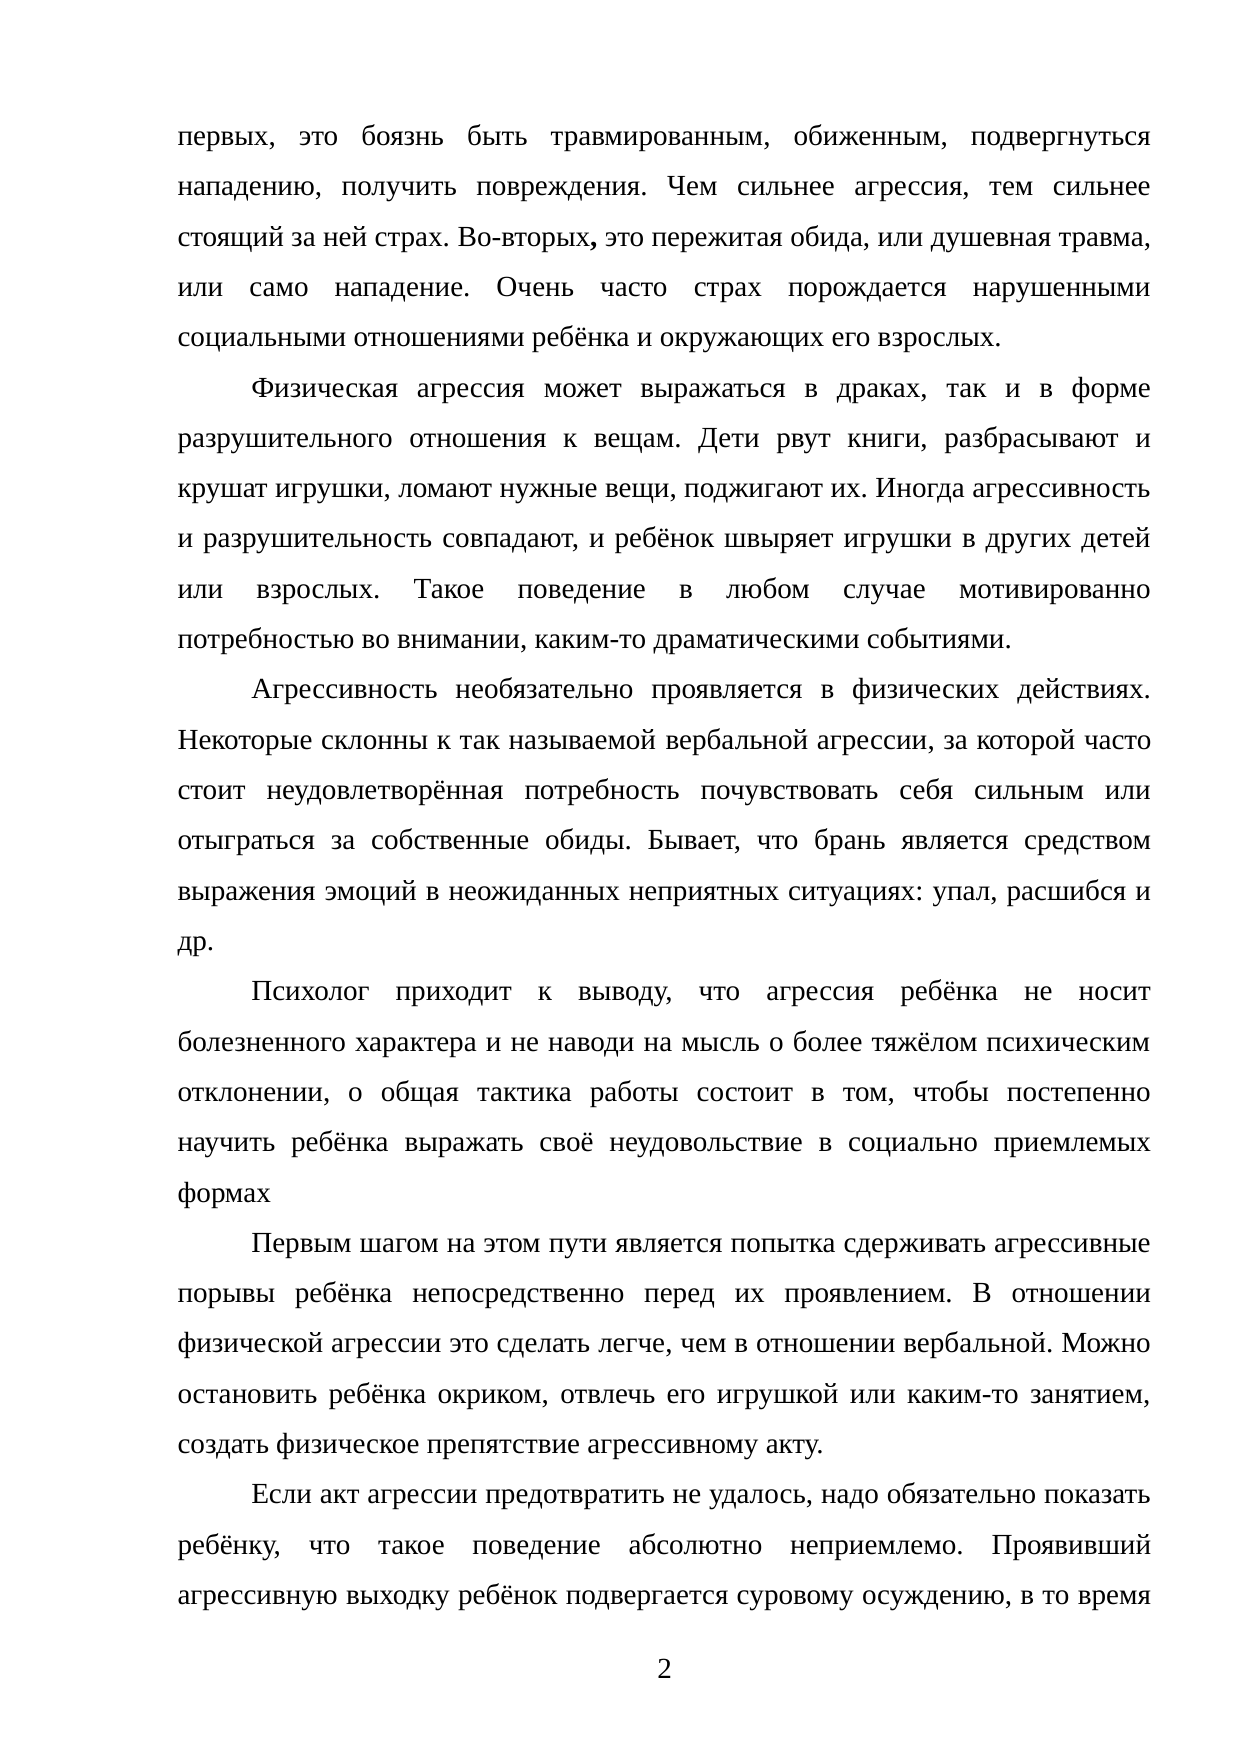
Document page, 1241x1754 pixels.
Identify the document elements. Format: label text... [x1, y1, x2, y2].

text Психолог приходит к выводу, что агрессия ребёнка не носит болезненного характера и не наводи на мысль о более тяжёлом психическим отклонении, о общая тактика работы состоит в том, чтобы постепенно научить ребёнка выражать своё неудовольствие в социально приемлемых формах [177, 973, 1152, 1208]
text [177, 118, 1152, 353]
text Первым шагом на этом пути является попытка сдерживать агрессивные порывы ребёнка непосредственно перед их проявлением. В отношении физической агрессии это сделать легче, чем в отношении вербальной. Можно остановить ребёнка окриком, отвлечь его игрушкой или каким-то занятием, создать физическое препятствие агрессивному акту. [177, 1225, 1152, 1460]
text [177, 1477, 1152, 1611]
text Агрессивность необязательно проявляется в физических действиях. Некоторые склонны к так называемой вербальной агрессии, за которой часто стоит неудовлетворённая потребность почувствовать себя сильным или отыграться за собственные обиды. Бывает, что брань является средством выражения эмоций в неожиданных неприятных ситуациях: упал, расшибся и др. [177, 672, 1152, 957]
text Физическая агрессия может выражаться в драках, так и в форме разрушительного отношения к вещам. Дети рвут книги, разбрасывают и крушат игрушки, ломают нужные вещи, поджигают их. Иногда агрессивность и разрушительность совпадают, и ребёнок швыряет игрушки в других детей или взрослых. Такое поведение в любом случае мотивированно потребностью во внимании, каким-то драматическими событиями. [177, 370, 1152, 655]
